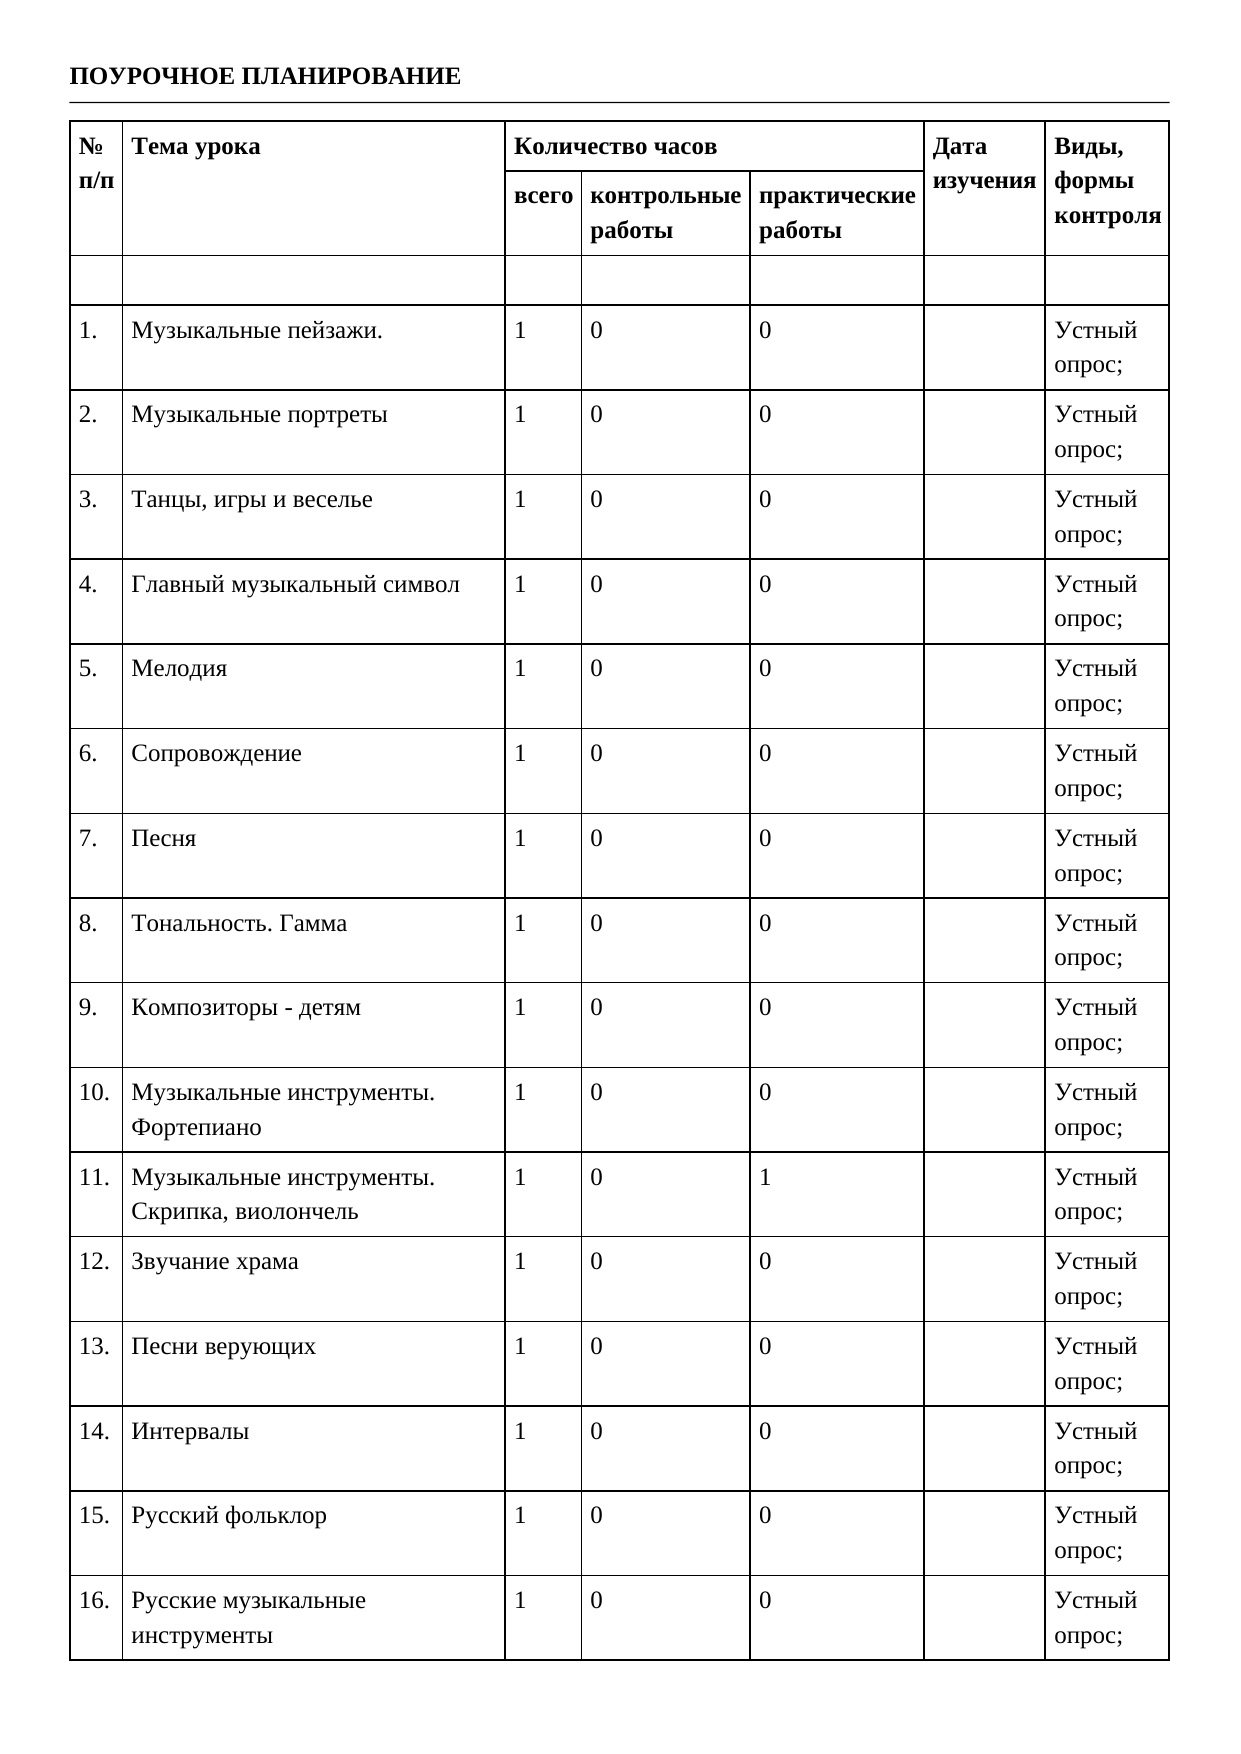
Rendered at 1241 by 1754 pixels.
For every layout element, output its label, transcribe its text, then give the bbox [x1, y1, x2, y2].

table_cell [925, 1322, 1044, 1405]
table_cell всего [506, 172, 581, 254]
table_cell 1. [71, 306, 122, 389]
table_cell [925, 391, 1044, 474]
table_cell 0 [751, 475, 923, 558]
table_cell контрольные работы [582, 172, 749, 254]
table_cell Композиторы - детям [123, 983, 504, 1066]
table_cell Тональность. Гамма [123, 899, 504, 982]
table_cell Песни верующих [123, 1322, 504, 1405]
table_cell Главный музыкальный символ [123, 560, 504, 643]
table_cell 1 [506, 1407, 581, 1490]
table_cell 1 [751, 1153, 923, 1236]
table_cell 0 [582, 1153, 749, 1236]
table_cell Устный опрос; [1046, 1407, 1168, 1490]
table_cell Русские музыкальные инструменты [123, 1576, 504, 1659]
table_cell 0 [751, 899, 923, 982]
table_cell Устный опрос; [1046, 983, 1168, 1066]
table_cell 0 [582, 983, 749, 1066]
table_cell 0 [751, 814, 923, 897]
table_cell 9. [71, 983, 122, 1066]
table_cell 1 [506, 645, 581, 728]
table_cell 0 [751, 645, 923, 728]
table_cell [925, 814, 1044, 897]
table_cell 2. [71, 391, 122, 474]
table_cell [506, 256, 581, 304]
table_cell 0 [582, 1068, 749, 1151]
table_cell Устный опрос; [1046, 475, 1168, 558]
table_cell 15. [71, 1492, 122, 1574]
table_cell 0 [582, 729, 749, 812]
table_cell Музыкальные инструменты. Фортепиано [123, 1068, 504, 1151]
table_cell [925, 306, 1044, 389]
table_cell 0 [751, 1068, 923, 1151]
table_cell 6. [71, 729, 122, 812]
table_cell 0 [751, 1322, 923, 1405]
table_cell 1 [506, 391, 581, 474]
table_cell 0 [582, 306, 749, 389]
table_cell [925, 645, 1044, 728]
table_cell 10. [71, 1068, 122, 1151]
table_cell Музыкальные пейзажи. [123, 306, 504, 389]
table_cell 12. [71, 1237, 122, 1321]
table_cell Устный опрос; [1046, 645, 1168, 728]
table_cell [925, 560, 1044, 643]
table_cell 1 [506, 1492, 581, 1574]
table_cell Танцы, игры и веселье [123, 475, 504, 558]
table_cell [925, 1492, 1044, 1574]
table_cell 0 [751, 983, 923, 1066]
table_cell 1 [506, 1322, 581, 1405]
table_cell Устный опрос; [1046, 306, 1168, 389]
table_cell практические работы [751, 172, 923, 254]
table_cell 0 [582, 814, 749, 897]
table_cell Звучание храма [123, 1237, 504, 1321]
table_cell [925, 729, 1044, 812]
table_cell Музыкальные инструменты. Скрипка, виолончель [123, 1153, 504, 1236]
table_cell [751, 256, 923, 304]
table_cell 7. [71, 814, 122, 897]
table_cell 1 [506, 983, 581, 1066]
table_cell Сопровождение [123, 729, 504, 812]
table_cell [925, 1576, 1044, 1659]
table_cell 11. [71, 1153, 122, 1236]
table_cell 1 [506, 1068, 581, 1151]
table_cell Интервалы [123, 1407, 504, 1490]
table_cell [925, 899, 1044, 982]
table_cell [925, 1068, 1044, 1151]
table_cell 16. [71, 1576, 122, 1659]
table_cell 0 [751, 729, 923, 812]
table_cell 0 [582, 1322, 749, 1405]
table_header Дата изучения [925, 122, 1044, 254]
table_cell [925, 256, 1044, 304]
table_cell [1046, 256, 1168, 304]
table_cell 1 [506, 814, 581, 897]
subtitle ПОУРОЧНОЕ ПЛАНИРОВАНИЕ [69, 61, 1182, 90]
table_cell [925, 1237, 1044, 1321]
table_cell 0 [751, 1576, 923, 1659]
table_header Тема урока [123, 122, 504, 254]
table_cell Устный опрос; [1046, 1322, 1168, 1405]
table_cell [123, 256, 504, 304]
table_cell 14. [71, 1407, 122, 1490]
table_cell Устный опрос; [1046, 1237, 1168, 1321]
table_cell [925, 475, 1044, 558]
table_cell Музыкальные портреты [123, 391, 504, 474]
table_cell 1 [506, 1153, 581, 1236]
table_cell 0 [582, 475, 749, 558]
table_cell 0 [751, 391, 923, 474]
table_cell Устный опрос; [1046, 391, 1168, 474]
table_cell 0 [582, 1237, 749, 1321]
table_cell 1 [506, 306, 581, 389]
table_cell [71, 256, 122, 304]
table_cell 0 [582, 560, 749, 643]
table_cell Устный опрос; [1046, 1492, 1168, 1574]
table_cell Мелодия [123, 645, 504, 728]
table_header Виды, формы контроля [1046, 122, 1168, 254]
table_cell 0 [751, 1492, 923, 1574]
table_cell Русский фольклор [123, 1492, 504, 1574]
table_cell 0 [751, 1407, 923, 1490]
table_cell Устный опрос; [1046, 729, 1168, 812]
table_cell 0 [582, 645, 749, 728]
table_cell 1 [506, 475, 581, 558]
table_cell 1 [506, 1576, 581, 1659]
table_cell 1 [506, 729, 581, 812]
table_cell [925, 1153, 1044, 1236]
table_cell Устный опрос; [1046, 1153, 1168, 1236]
table_cell Устный опрос; [1046, 1576, 1168, 1659]
table_cell 0 [582, 1492, 749, 1574]
table_cell 0 [582, 1576, 749, 1659]
table_cell Устный опрос; [1046, 1068, 1168, 1151]
table_cell 3. [71, 475, 122, 558]
table_cell 1 [506, 560, 581, 643]
table_cell Устный опрос; [1046, 814, 1168, 897]
table_cell 4. [71, 560, 122, 643]
table_cell 5. [71, 645, 122, 728]
table_cell 1 [506, 1237, 581, 1321]
table_cell 0 [751, 1237, 923, 1321]
table_cell 0 [582, 391, 749, 474]
table_header № п/п [71, 122, 122, 254]
table_cell 1 [506, 899, 581, 982]
table_cell 0 [582, 1407, 749, 1490]
table_cell 8. [71, 899, 122, 982]
table_cell [925, 983, 1044, 1066]
table_header Количество часов [506, 122, 923, 170]
table_cell Устный опрос; [1046, 560, 1168, 643]
table_cell [925, 1407, 1044, 1490]
table_cell [582, 256, 749, 304]
table_cell Устный опрос; [1046, 899, 1168, 982]
table_cell 13. [71, 1322, 122, 1405]
table_cell 0 [751, 306, 923, 389]
table_cell 0 [582, 899, 749, 982]
table_cell 0 [751, 560, 923, 643]
table_cell Песня [123, 814, 504, 897]
